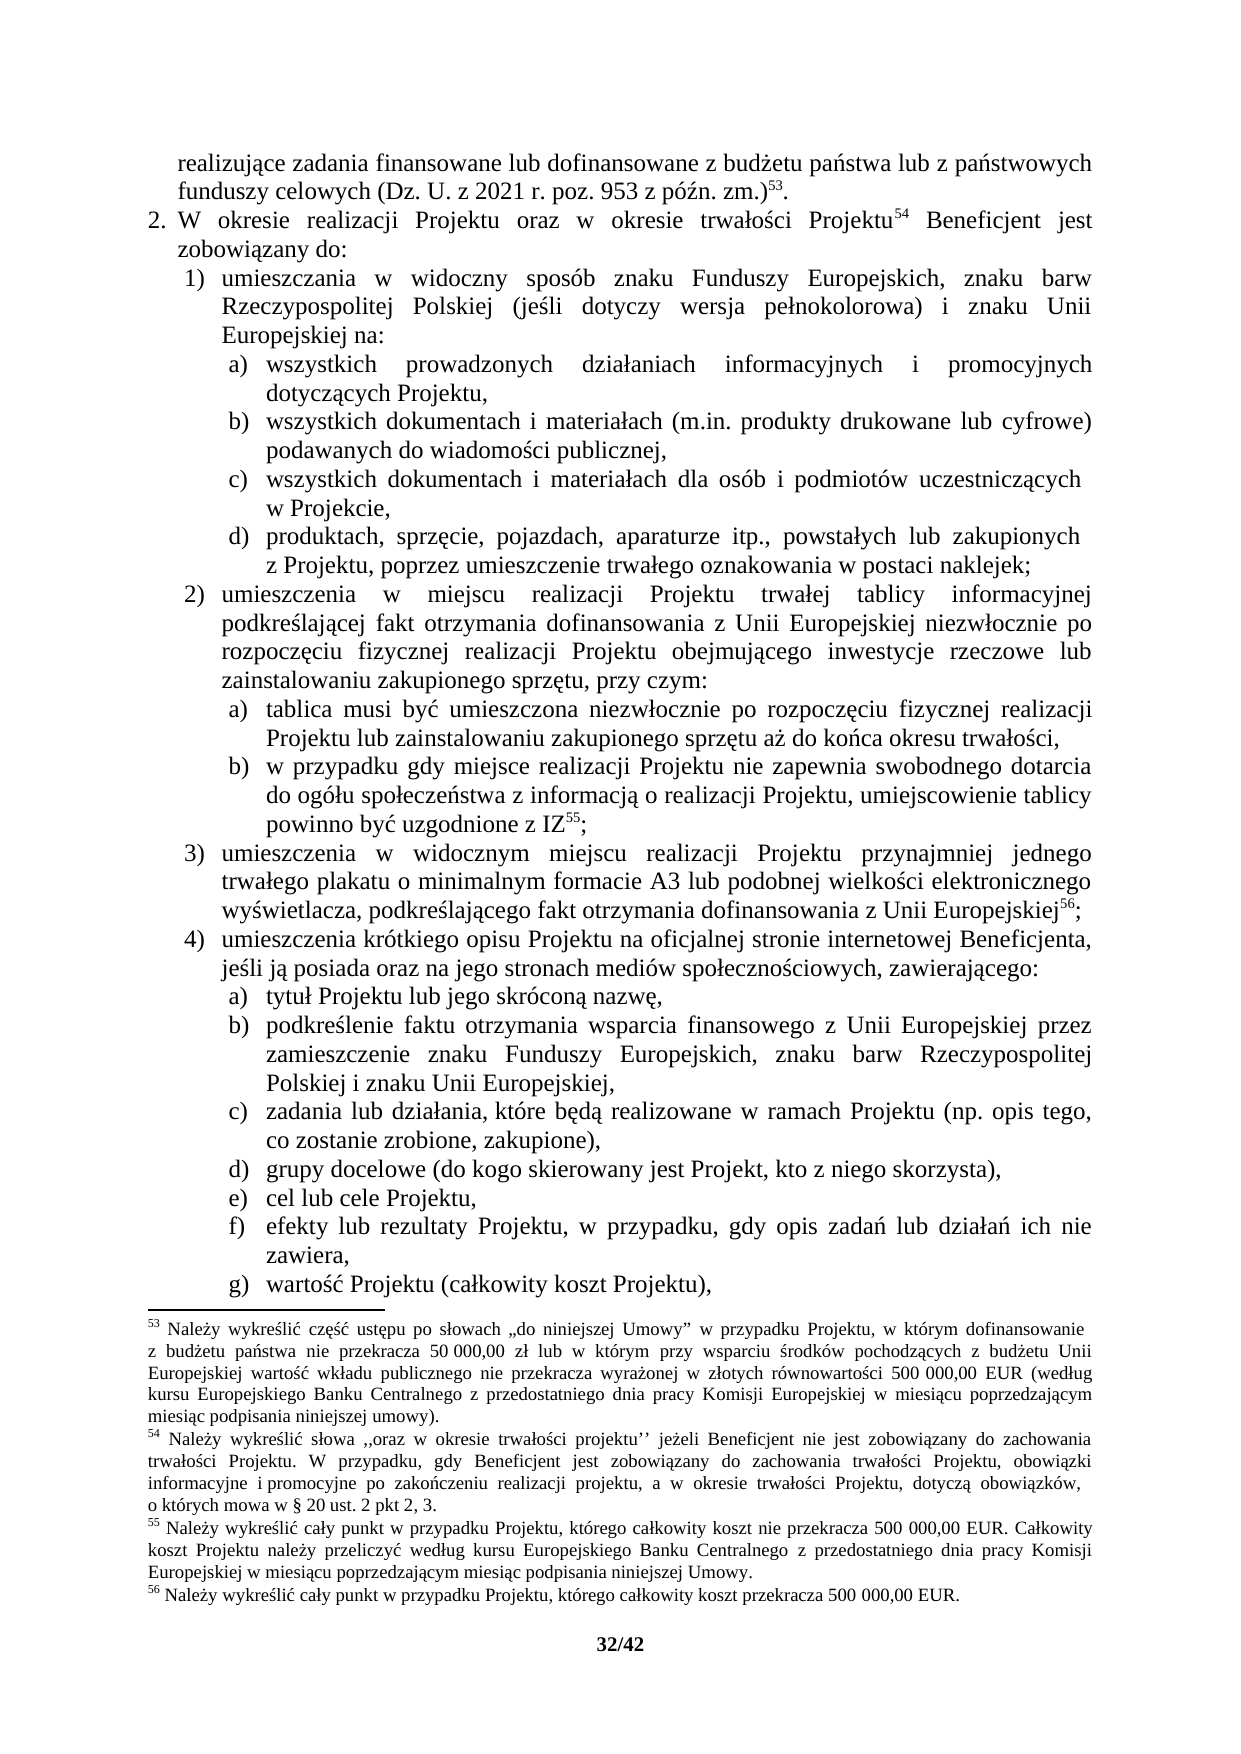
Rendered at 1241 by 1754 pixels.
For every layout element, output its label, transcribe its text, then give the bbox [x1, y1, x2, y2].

list umieszczenia w widocznym miejscu realizacji Projektu przynajmniej jednego trwałego plakatu o minimalnym formacie A3 lub podobnej wielkości elektronicznego wyświetlacza, podkreślającego fakt otrzymania dofinansowania z Unii Europejskiej; [184, 838, 1093, 924]
list w przypadku gdy miejsce realizacji Projektu nie zapewnia swobodnego dotarcia do ogółu społeczeństwa z informacją o realizacji Projektu, umiejscowienie tablicy powinno być uzgodnione z IZ; [228, 751, 1093, 838]
list wszystkich dokumentach i materiałach (m.in. produkty drukowane lub cyfrowe) podawanych do wiadomości publicznej, [228, 406, 1093, 464]
list podkreślenie faktu otrzymania wsparcia finansowego z Unii Europejskiej przez zamieszczenie znaku Funduszy Europejskich, znaku barw Rzeczypospolitej Polskiej i znaku Unii Europejskiej, [228, 1010, 1093, 1096]
list produktach, sprzęcie, pojazdach, aparaturze itp., powstałych lub zakupionych z Projektu, poprzez umieszczenie trwałego oznakowania w postaci naklejek; [228, 521, 1093, 579]
list W okresie realizacji Projektu oraz w okresie trwałości Projektu Beneficjent jest zobowiązany do: [148, 205, 1093, 263]
list umieszczenia krótkiego opisu Projektu na oficjalnej stronie internetowej Beneficjenta, jeśli ją posiada oraz na jego stronach mediów społecznościowych, zawierającego: [184, 924, 1093, 981]
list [148, 148, 1093, 205]
list umieszczania w widoczny sposób znaku Funduszy Europejskich, znaku barw Rzeczypospolitej Polskiej (jeśli dotyczy wersja pełnokolorowa) i znaku Unii Europejskiej na: [184, 263, 1093, 349]
list wszystkich dokumentach i materiałach dla osób i podmiotów uczestniczących w Projekcie, [228, 464, 1093, 521]
list cel lub cele Projektu, [228, 1183, 1093, 1211]
list umieszczenia w miejscu realizacji Projektu trwałej tablicy informacyjnej podkreślającej fakt otrzymania dofinansowania z Unii Europejskiej niezwłocznie po rozpoczęciu fizycznej realizacji Projektu obejmującego inwestycje rzeczowe lub zainstalowaniu zakupionego sprzętu, przy czym: [184, 579, 1093, 694]
list wartość Projektu (całkowity koszt Projektu), [228, 1269, 1093, 1298]
list efekty lub rezultaty Projektu, w przypadku, gdy opis zadań lub działań ich nie zawiera, [228, 1211, 1093, 1269]
list grupy docelowe (do kogo skierowany jest Projekt, kto z niego skorzysta), [228, 1154, 1093, 1183]
list tablica musi być umieszczona niezwłocznie po rozpoczęciu fizycznej realizacji Projektu lub zainstalowaniu zakupionego sprzętu aż do końca okresu trwałości, [228, 694, 1093, 751]
list tytuł Projektu lub jego skróconą nazwę, [228, 981, 1093, 1010]
list zadania lub działania, które będą realizowane w ramach Projektu (np. opis tego, co zostanie zrobione, zakupione), [228, 1096, 1093, 1154]
list wszystkich prowadzonych działaniach informacyjnych i promocyjnych dotyczących Projektu, [228, 349, 1093, 406]
